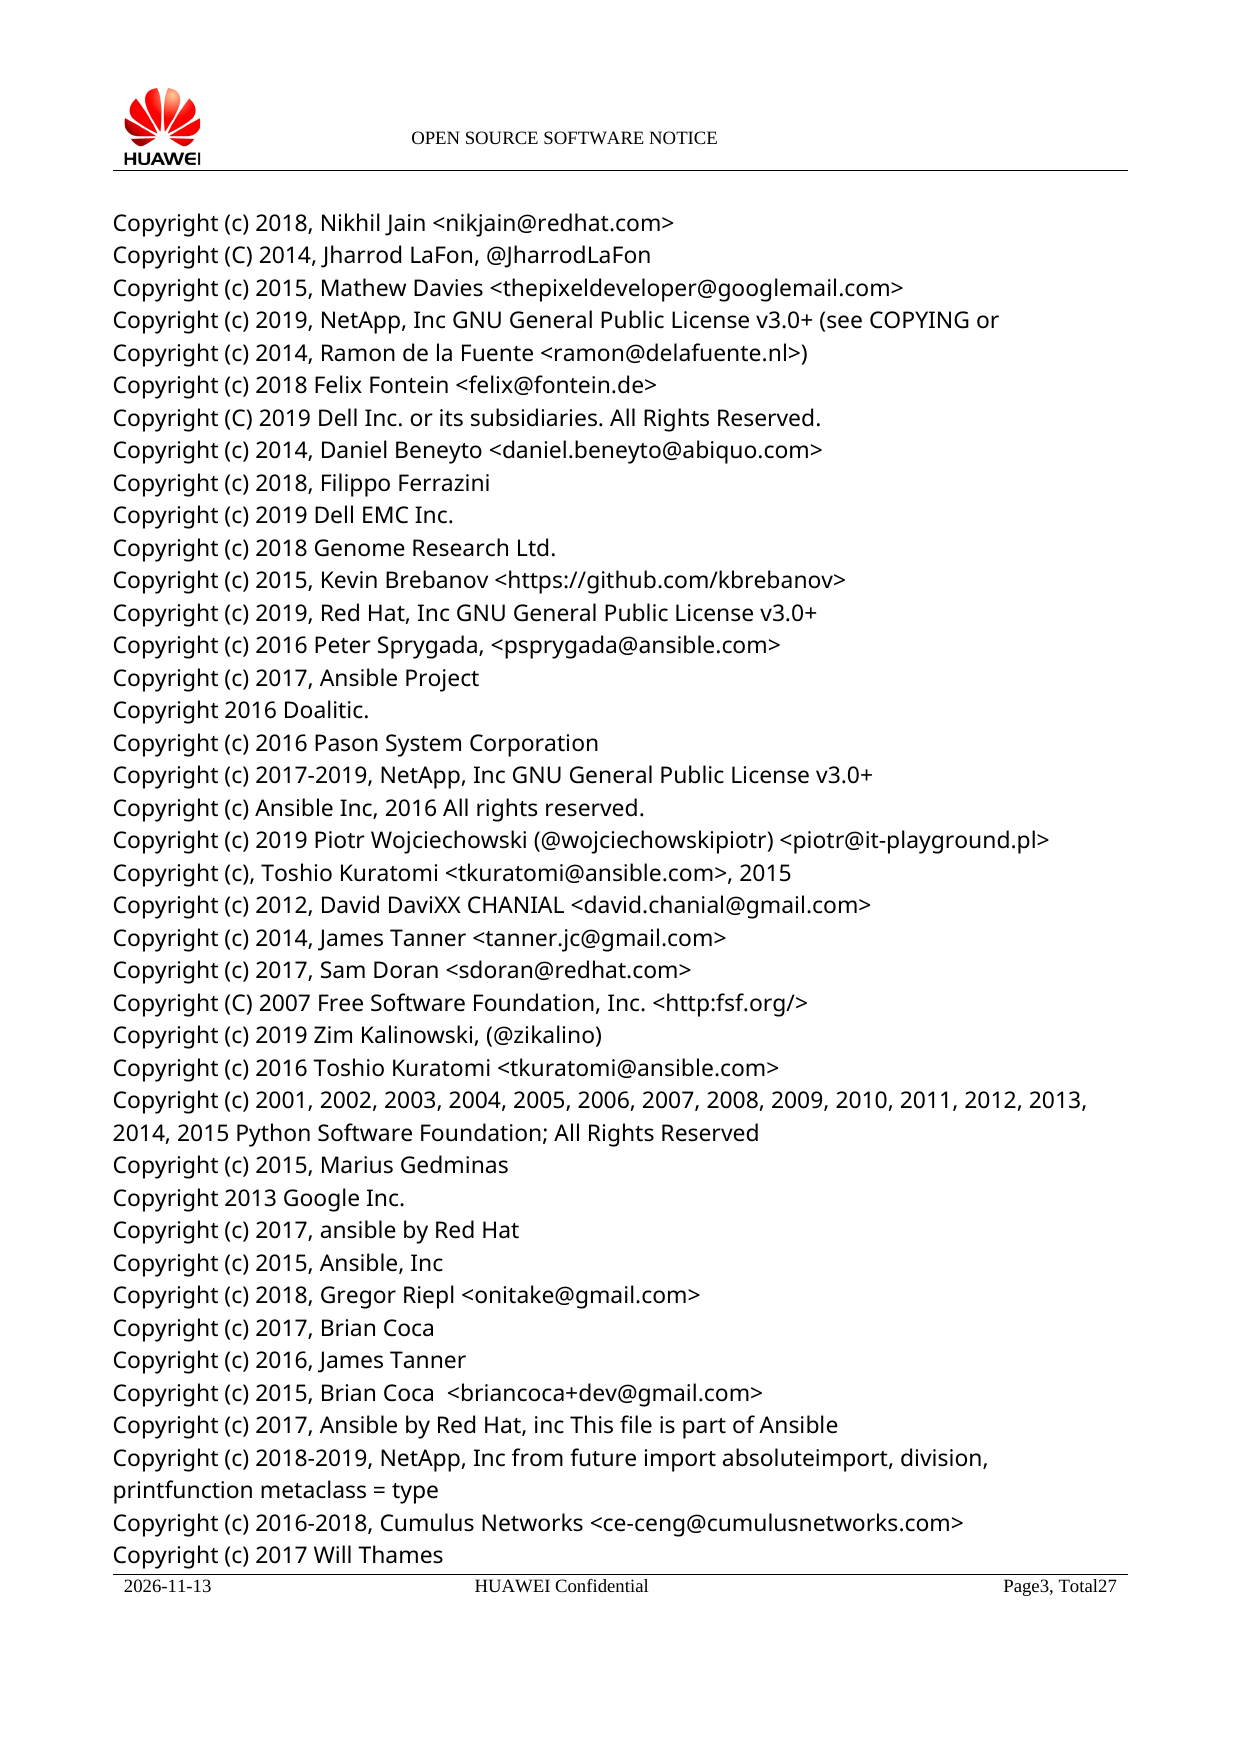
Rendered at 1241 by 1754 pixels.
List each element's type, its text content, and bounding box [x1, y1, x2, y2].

picture [124, 88, 201, 165]
